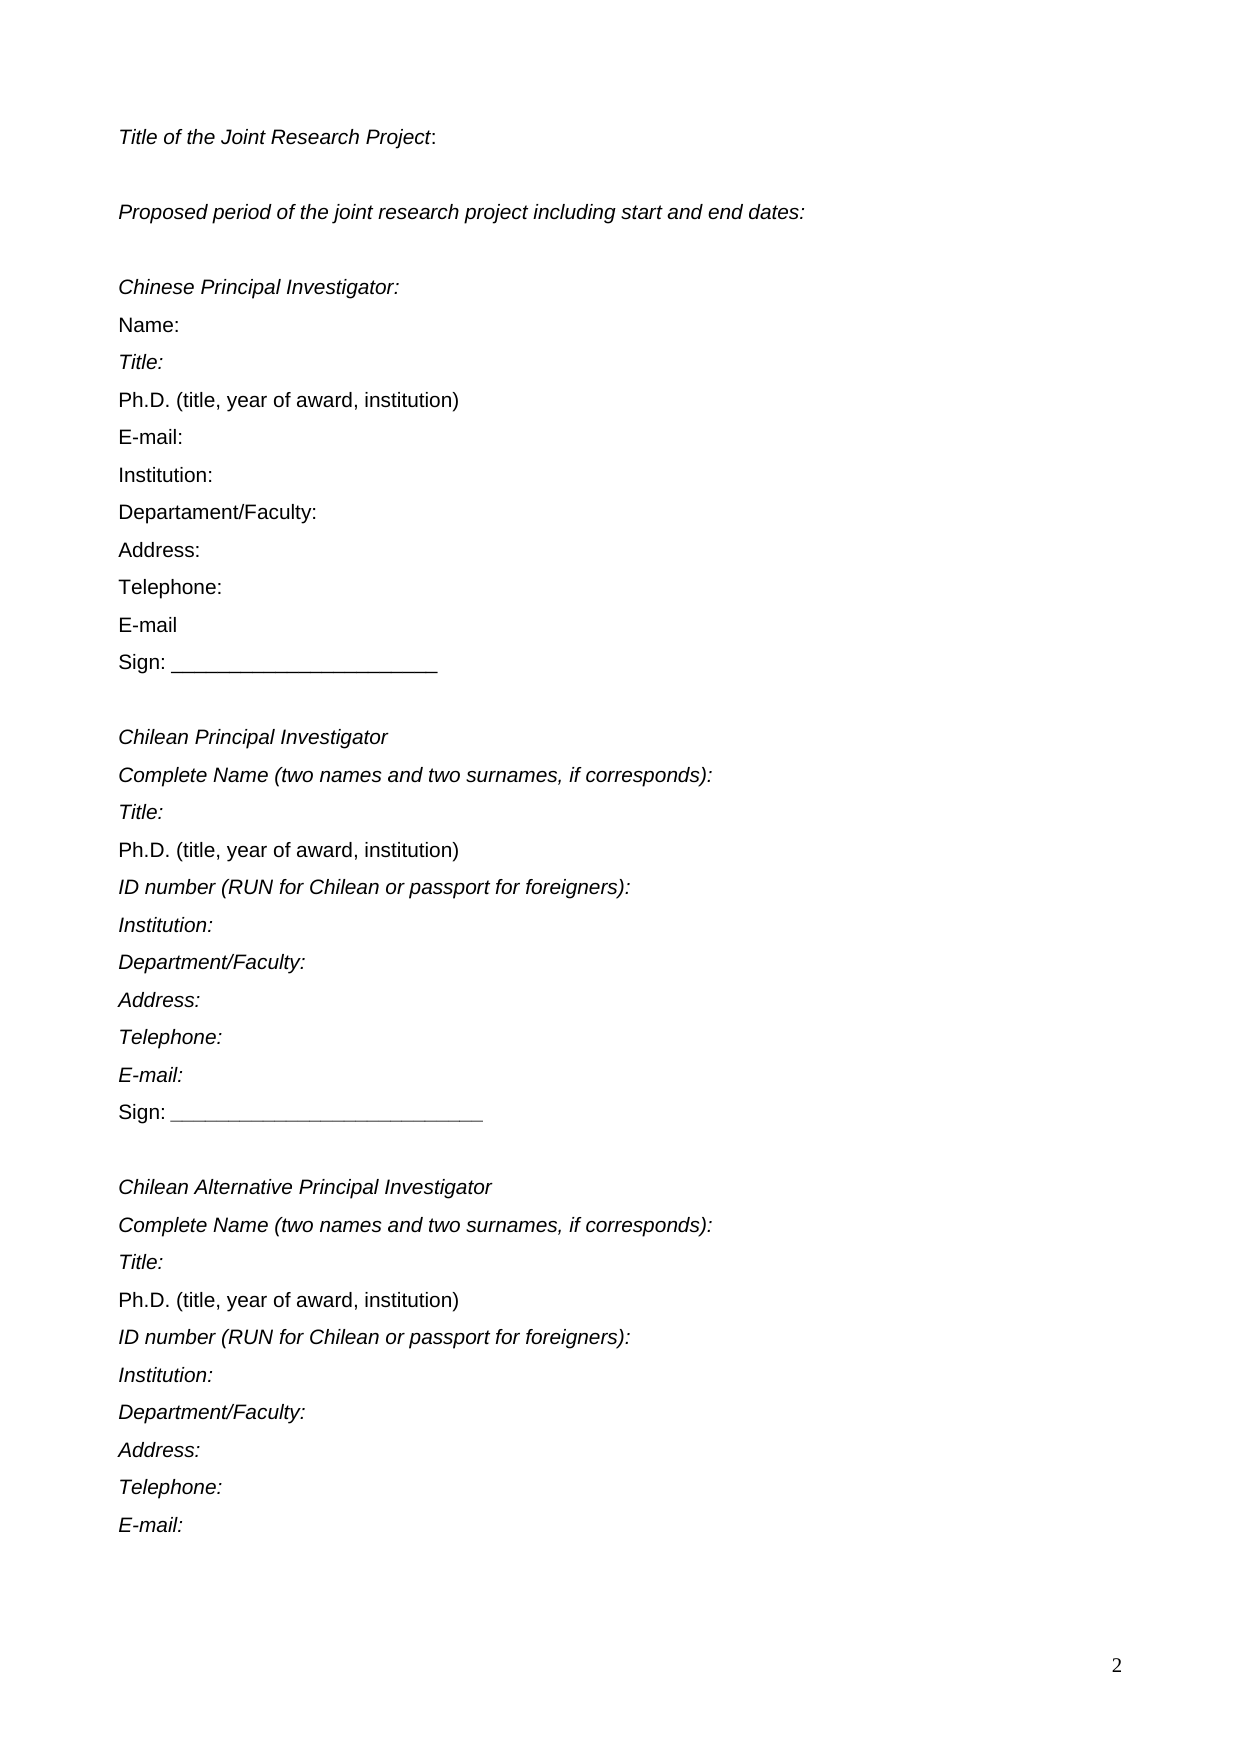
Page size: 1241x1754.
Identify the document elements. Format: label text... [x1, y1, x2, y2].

text Institution: [118, 456, 1122, 493]
text Sign: _______________________ [118, 643, 1122, 681]
text E-mail [118, 606, 1122, 643]
text Telephone: [118, 1018, 1122, 1056]
text Address: [118, 531, 1122, 568]
text Ph.D. (title, year of award, institution) [118, 831, 1122, 868]
text Proposed period of the joint research project including start and end dates: [118, 193, 1122, 231]
text Ph.D. (title, year of award, institution) [118, 1281, 1122, 1318]
subtitle Chilean Alternative Principal Investigator [118, 1168, 1122, 1206]
text Title: [118, 793, 1122, 831]
text Telephone: [118, 568, 1122, 606]
text Address: [118, 981, 1122, 1018]
text ID number (RUN for Chilean or passport for foreigners): [118, 868, 1122, 906]
text Sign: ___________________________ [118, 1093, 1122, 1131]
text E-mail: [118, 1506, 1122, 1543]
text E-mail: [118, 418, 1122, 456]
text E-mail: [118, 1056, 1122, 1093]
text Title of the Joint Research Project: [118, 118, 1122, 156]
subtitle Chilean Principal Investigator [118, 718, 1122, 756]
text Departament/Faculty: [118, 493, 1122, 531]
text Department/Faculty: [118, 1393, 1122, 1431]
text Complete Name (two names and two surnames, if corresponds): [118, 1206, 1122, 1243]
text Ph.D. (title, year of award, institution) [118, 381, 1122, 418]
text Telephone: [118, 1468, 1122, 1506]
text Chinese Principal Investigator: [118, 268, 1122, 306]
text Name: [118, 306, 1122, 343]
text Complete Name (two names and two surnames, if corresponds): [118, 756, 1122, 793]
text Department/Faculty: [118, 943, 1122, 981]
text Institution: [118, 906, 1122, 943]
text Institution: [118, 1356, 1122, 1393]
text ID number (RUN for Chilean or passport for foreigners): [118, 1318, 1122, 1356]
text Address: [118, 1431, 1122, 1468]
text Title: [118, 1243, 1122, 1281]
text Title: [118, 343, 1122, 381]
